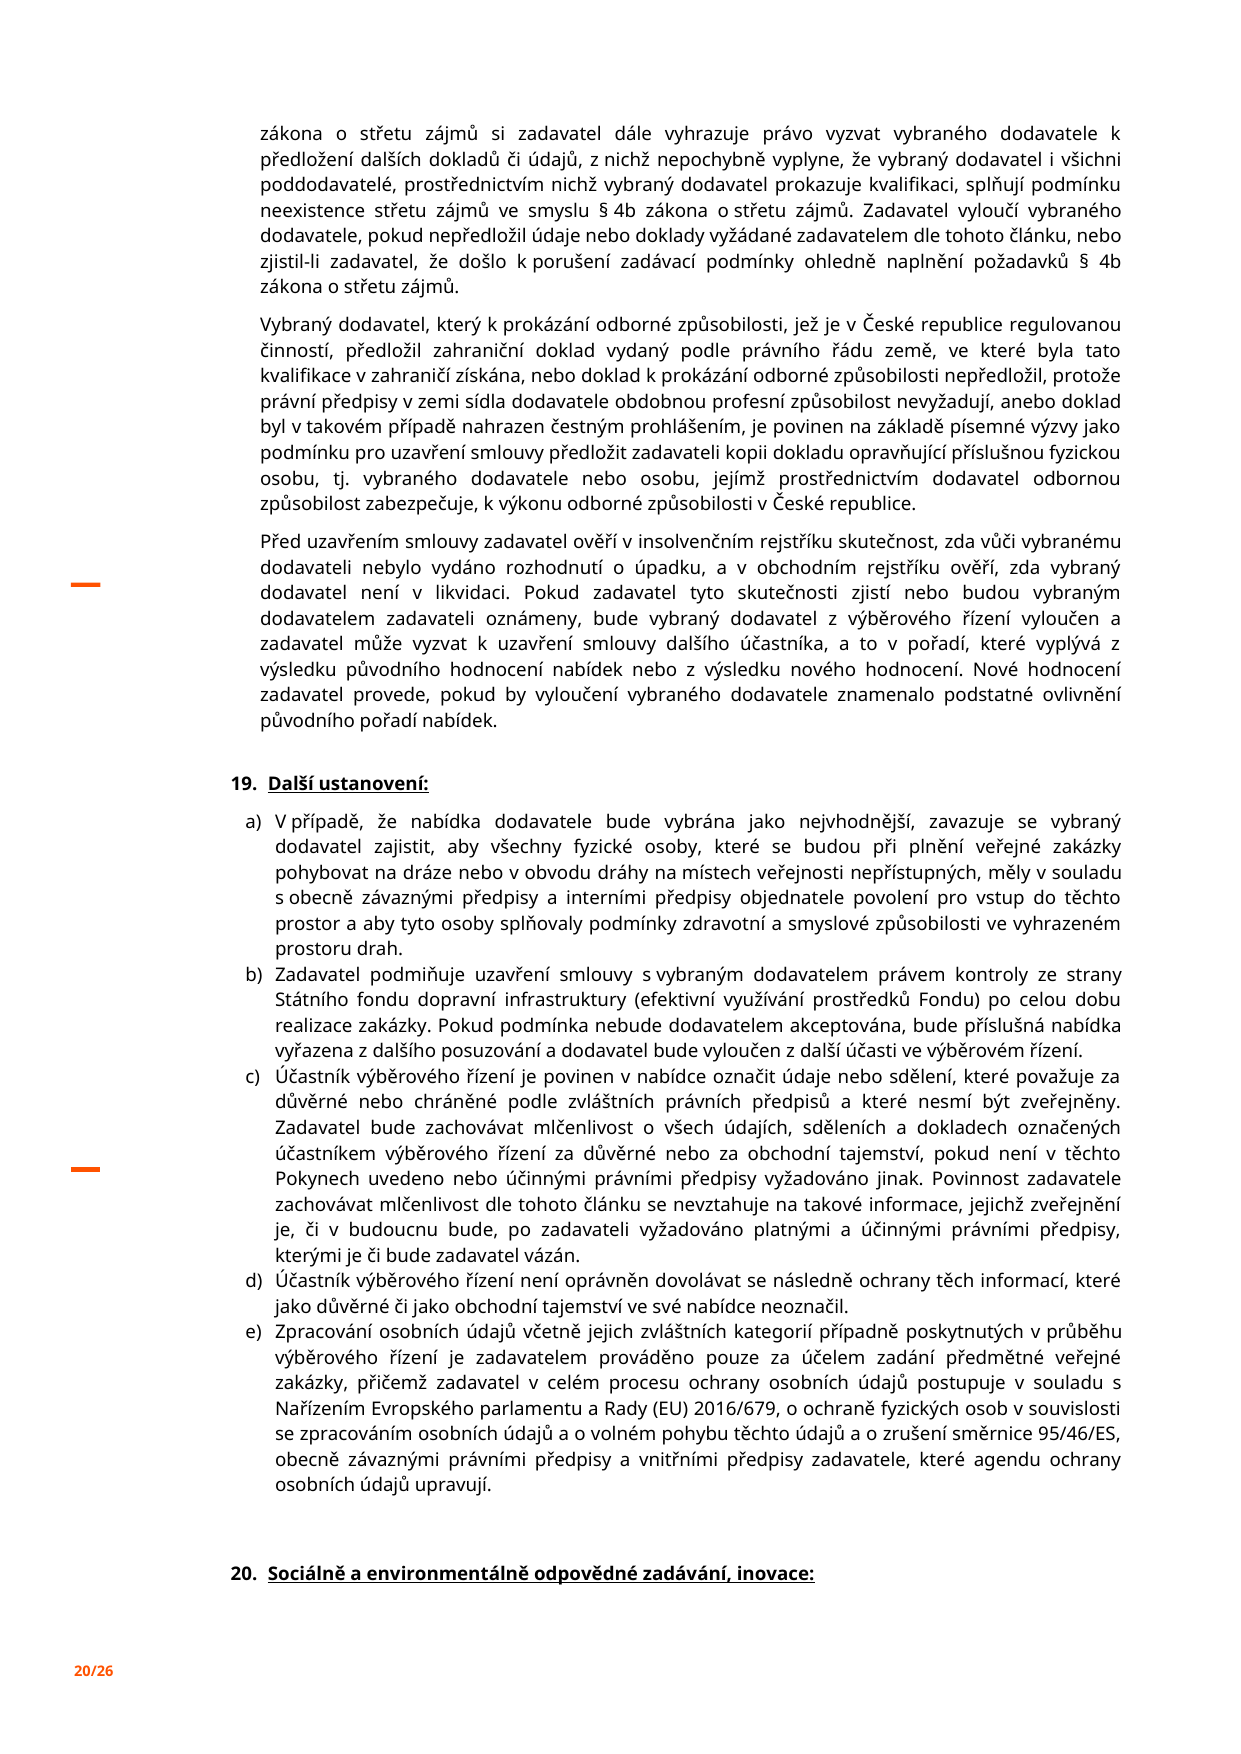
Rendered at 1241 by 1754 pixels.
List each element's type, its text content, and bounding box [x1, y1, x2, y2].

list Účastník výběrového řízení není oprávněn dovolávat se následně ochrany těch informací, které jako důvěrné či jako obchodní tajemství ve své nabídce neoznačil. [245, 1267, 1122, 1318]
text Před uzavřením smlouvy zadavatel ověří v insolvenčním rejstříku skutečnost, zda vůči vybranému dodavateli nebylo vydáno rozhodnutí o úpadku, a v obchodním rejstříku ověří, zda vybraný dodavatel není v likvidaci. Pokud zadavatel tyto skutečnosti zjistí nebo budou vybraným dodavatelem zadavateli oznámeny, bude vybraný dodavatel z výběrového řízení vyloučen a zadavatel může vyzvat k uzavření smlouvy dalšího účastníka, a to v pořadí, které vyplývá z výsledku původního hodnocení nabídek nebo z výsledku nového hodnocení. Nové hodnocení zadavatel provede, pokud by vyloučení vybraného dodavatele znamenalo podstatné ovlivnění původního pořadí nabídek. [260, 528, 1122, 733]
list Účastník výběrového řízení je povinen v nabídce označit údaje nebo sdělení, které považuje za důvěrné nebo chráněné podle zvláštních právních předpisů a které nesmí být zveřejněny. Zadavatel bude zachovávat mlčenlivost o všech údajích, sděleních a dokladech označených účastníkem výběrového řízení za důvěrné nebo za obchodní tajemství, pokud není v těchto Pokynech uvedeno nebo účinnými právními předpisy vyžadováno jinak. Povinnost zadavatele zachovávat mlčenlivost dle tohoto článku se nevztahuje na takové informace, jejichž zveřejnění je, či v budoucnu bude, po zadavateli vyžadováno platnými a účinnými právními předpisy, kterými je či bude zadavatel vázán. [245, 1063, 1122, 1267]
text Vybraný dodavatel, který k prokázání odborné způsobilosti, jež je v České republice regulovanou činností, předložil zahraniční doklad vydaný podle právního řádu země, ve které byla tato kvalifikace v zahraničí získána, nebo doklad k prokázání odborné způsobilosti nepředložil, protože právní předpisy v zemi sídla dodavatele obdobnou profesní způsobilost nevyžadují, anebo doklad byl v takovém případě nahrazen čestným prohlášením, je povinen na základě písemné výzvy jako podmínku pro uzavření smlouvy předložit zadavateli kopii dokladu opravňující příslušnou fyzickou osobu, tj. vybraného dodavatele nebo osobu, jejímž prostřednictvím dodavatel odbornou způsobilost zabezpečuje, k výkonu odborné způsobilosti v České republice. [260, 312, 1122, 516]
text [260, 121, 1122, 299]
list V případě, že nabídka dodavatele bude vybrána jako nejvhodnější, zavazuje se vybraný dodavatel zajistit, aby všechny fyzické osoby, které se budou při plnění veřejné zakázky pohybovat na dráze nebo v obvodu dráhy na místech veřejnosti nepřístupných, měly v souladu s obecně závaznými předpisy a interními předpisy objednatele povolení pro vstup do těchto prostor a aby tyto osoby splňovaly podmínky zdravotní a smyslové způsobilosti ve vyhrazeném prostoru drah. [245, 808, 1122, 961]
list Zpracování osobních údajů včetně jejich zvláštních kategorií případně poskytnutých v průběhu výběrového řízení je zadavatelem prováděno pouze za účelem zadání předmětné veřejné zakázky, přičemž zadavatel v celém procesu ochrany osobních údajů postupuje v souladu s Nařízením Evropského parlamentu a Rady (EU) 2016/679, o ochraně fyzických osob v souvislosti se zpracováním osobních údajů a o volném pohybu těchto údajů a o zrušení směrnice 95/46/ES, obecně závaznými právními předpisy a vnitřními předpisy zadavatele, které agendu ochrany osobních údajů upravují. [245, 1318, 1122, 1497]
list Zadavatel podmiňuje uzavření smlouvy s vybraným dodavatelem právem kontroly ze strany Státního fondu dopravní infrastruktury (efektivní využívání prostředků Fondu) po celou dobu realizace zakázky. Pokud podmínka nebude dodavatelem akceptována, bude příslušná nabídka vyřazena z dalšího posuzování a dodavatel bude vyloučen z další účasti ve výběrovém řízení. [245, 961, 1122, 1063]
list Další ustanovení: [230, 770, 1122, 796]
list Sociálně a environmentálně odpovědné zadávání, inovace: [230, 1560, 1122, 1586]
